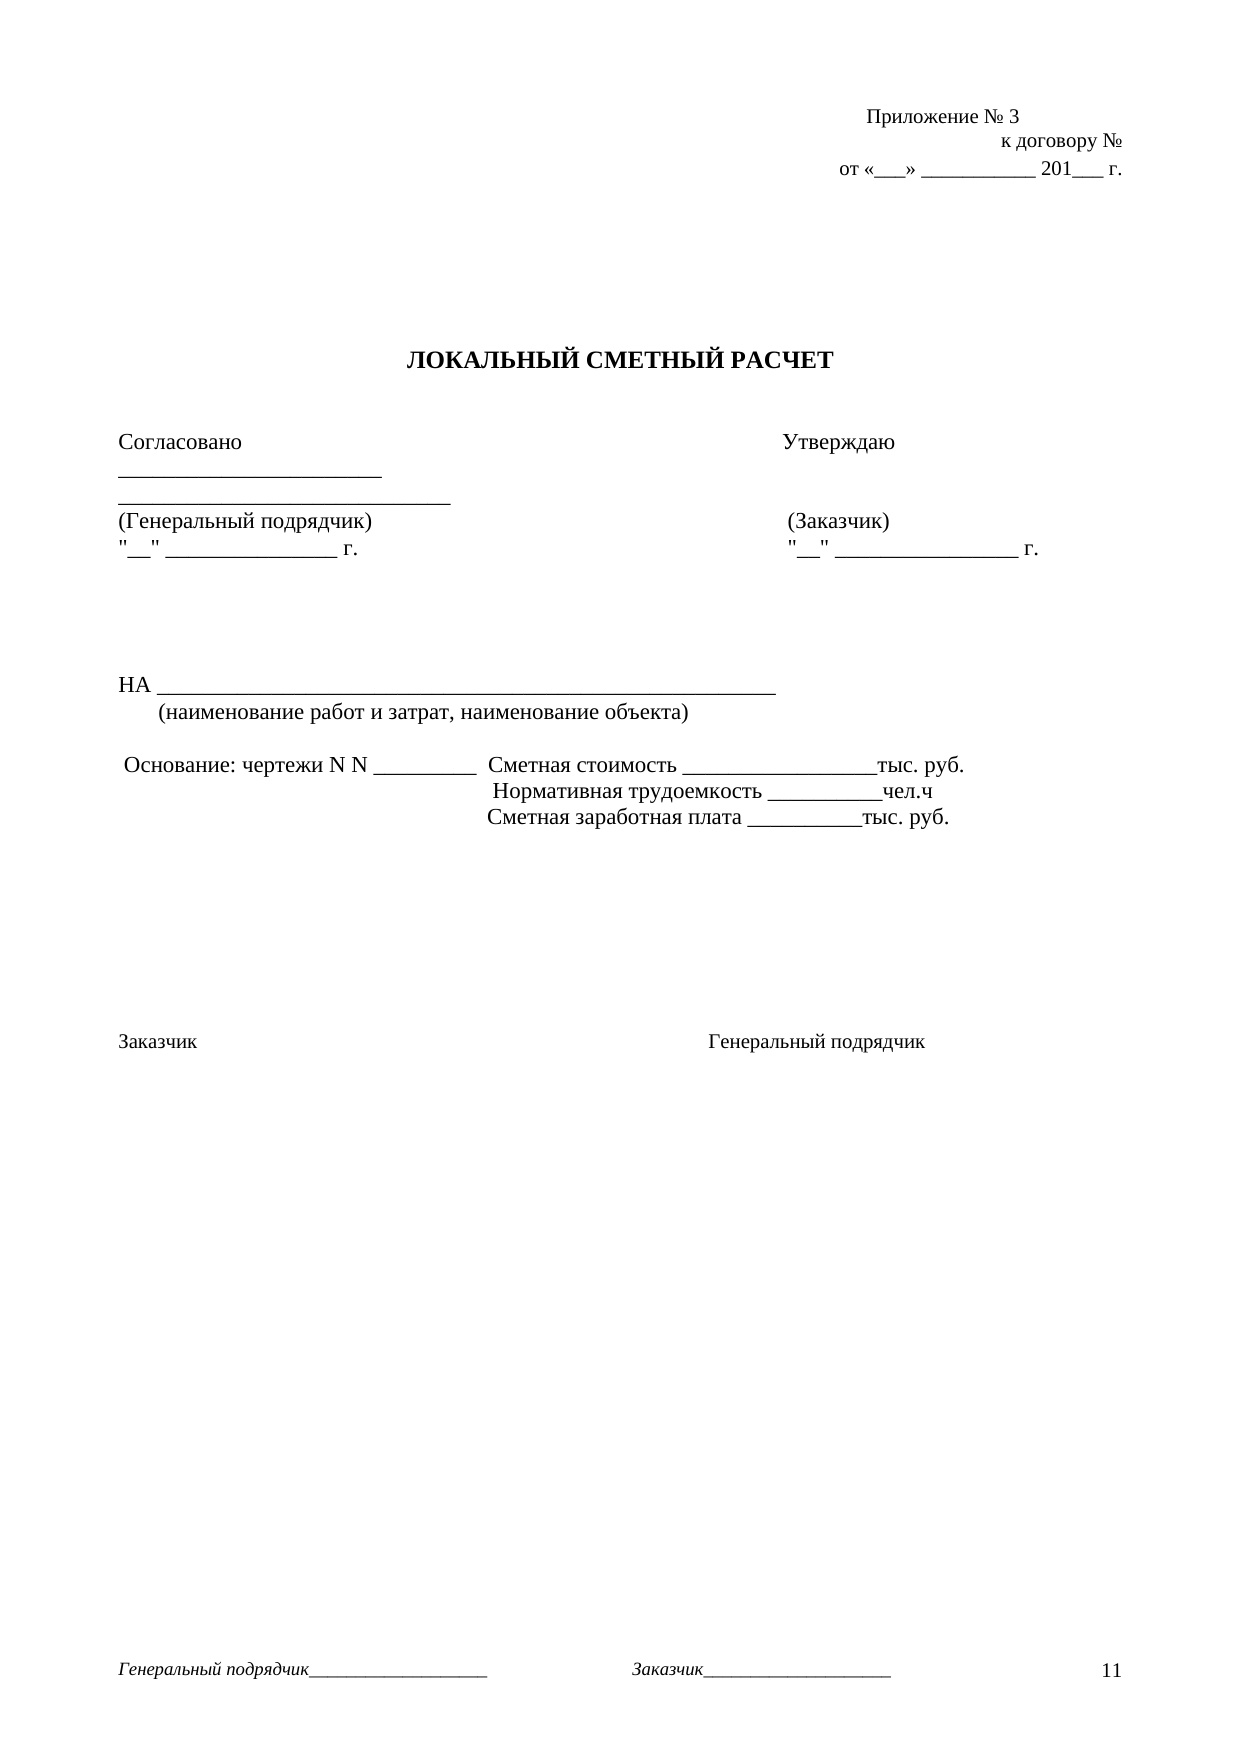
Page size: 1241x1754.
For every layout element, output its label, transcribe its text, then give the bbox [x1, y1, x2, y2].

text Основание: чертежи N N _________ Сметная стоимость _________________тыс. руб. [118, 751, 1122, 777]
text "__" _______________ г. "__" ________________ г. [118, 533, 1122, 560]
text Нормативная трудоемкость __________чел.ч [118, 777, 1122, 803]
text Заказчик Генеральный подрядчик [118, 1029, 1122, 1053]
text _______________________ _____________________________ [118, 454, 1122, 507]
text (Генеральный подрядчик) (Заказчик) [118, 507, 1122, 533]
text Приложение № 3 [782, 104, 1122, 128]
text Согласовано Утверждаю [118, 428, 1122, 454]
text ЛОКАЛЬНЫЙ СМЕТНЫЙ РАСЧЕТ [118, 345, 1122, 374]
text Сметная заработная плата __________тыс. руб. [118, 803, 1122, 830]
text к договору № [118, 128, 1122, 152]
text от «___» ___________ 201___ г. [118, 155, 1122, 179]
text (наименование работ и затрат, наименование объекта) [118, 698, 1122, 724]
text НА ______________________________________________________ [118, 672, 1122, 698]
